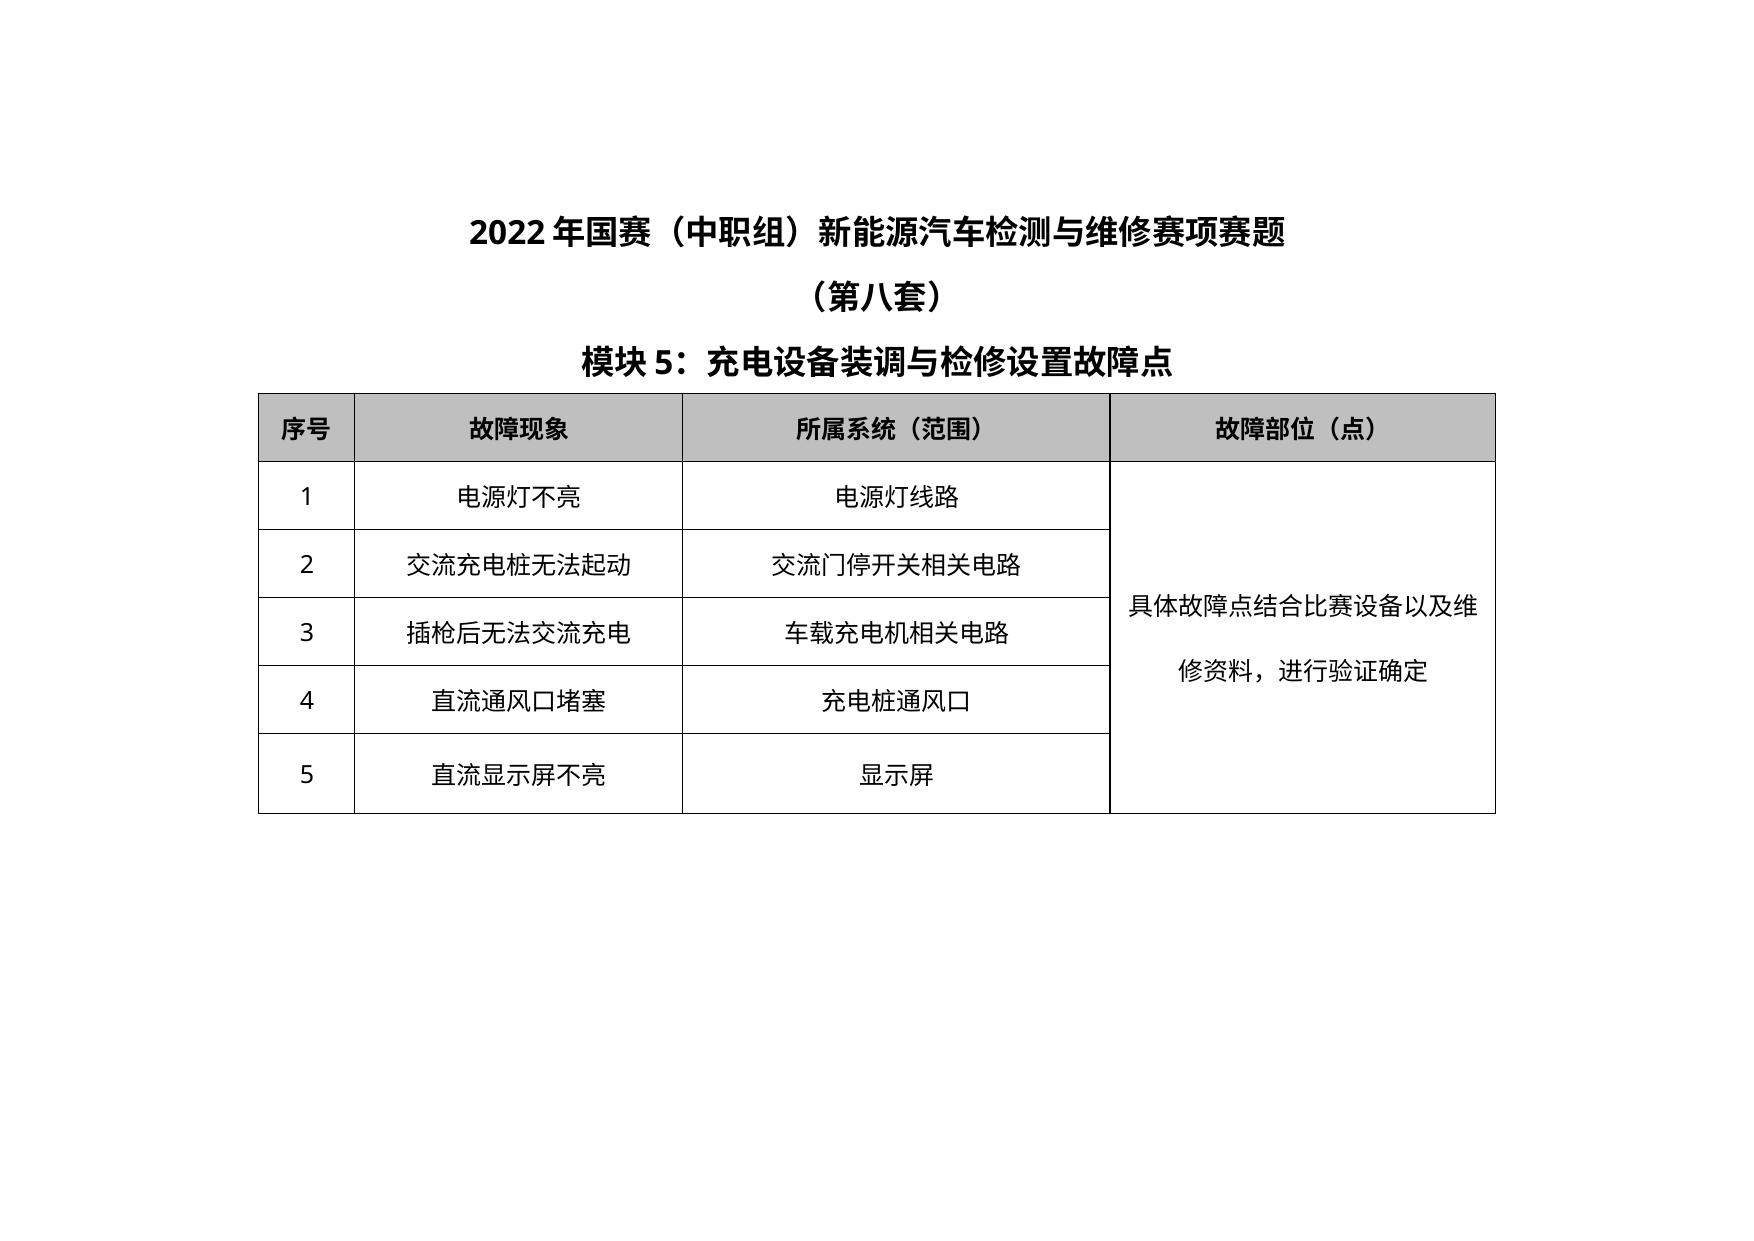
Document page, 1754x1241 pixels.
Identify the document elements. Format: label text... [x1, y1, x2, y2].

table_cell 显示屏 [683, 734, 1109, 813]
table_cell 直流显示屏不亮 [355, 734, 682, 813]
table_cell 4 [259, 666, 354, 733]
table_cell 具体故障点结合比赛设备以及维修资料，进行验证确定 [1111, 462, 1495, 813]
table_cell 交流充电桩无法起动 [355, 530, 682, 597]
table_header 所属系统（范围） [683, 394, 1109, 461]
table_cell 电源灯线路 [683, 462, 1109, 529]
table_cell 插枪后无法交流充电 [355, 598, 682, 665]
table_cell 电源灯不亮 [355, 462, 682, 529]
table_cell 2 [259, 530, 354, 597]
table_header 故障现象 [355, 394, 682, 461]
table_cell 3 [259, 598, 354, 665]
table_cell 交流门停开关相关电路 [683, 530, 1109, 597]
subtitle （第八套） [150, 263, 1604, 328]
table_cell 5 [259, 734, 354, 813]
table_header 序号 [259, 394, 354, 461]
table_header 故障部位（点） [1111, 394, 1495, 461]
table_cell 直流通风口堵塞 [355, 666, 682, 733]
subtitle 模块5：充电设备装调与检修设置故障点 [150, 328, 1604, 393]
subtitle 2022年国赛（中职组）新能源汽车检测与维修赛项赛题 [150, 198, 1604, 263]
table_cell 车载充电机相关电路 [683, 598, 1109, 665]
table_cell 充电桩通风口 [683, 666, 1109, 733]
table_cell 1 [259, 462, 354, 529]
